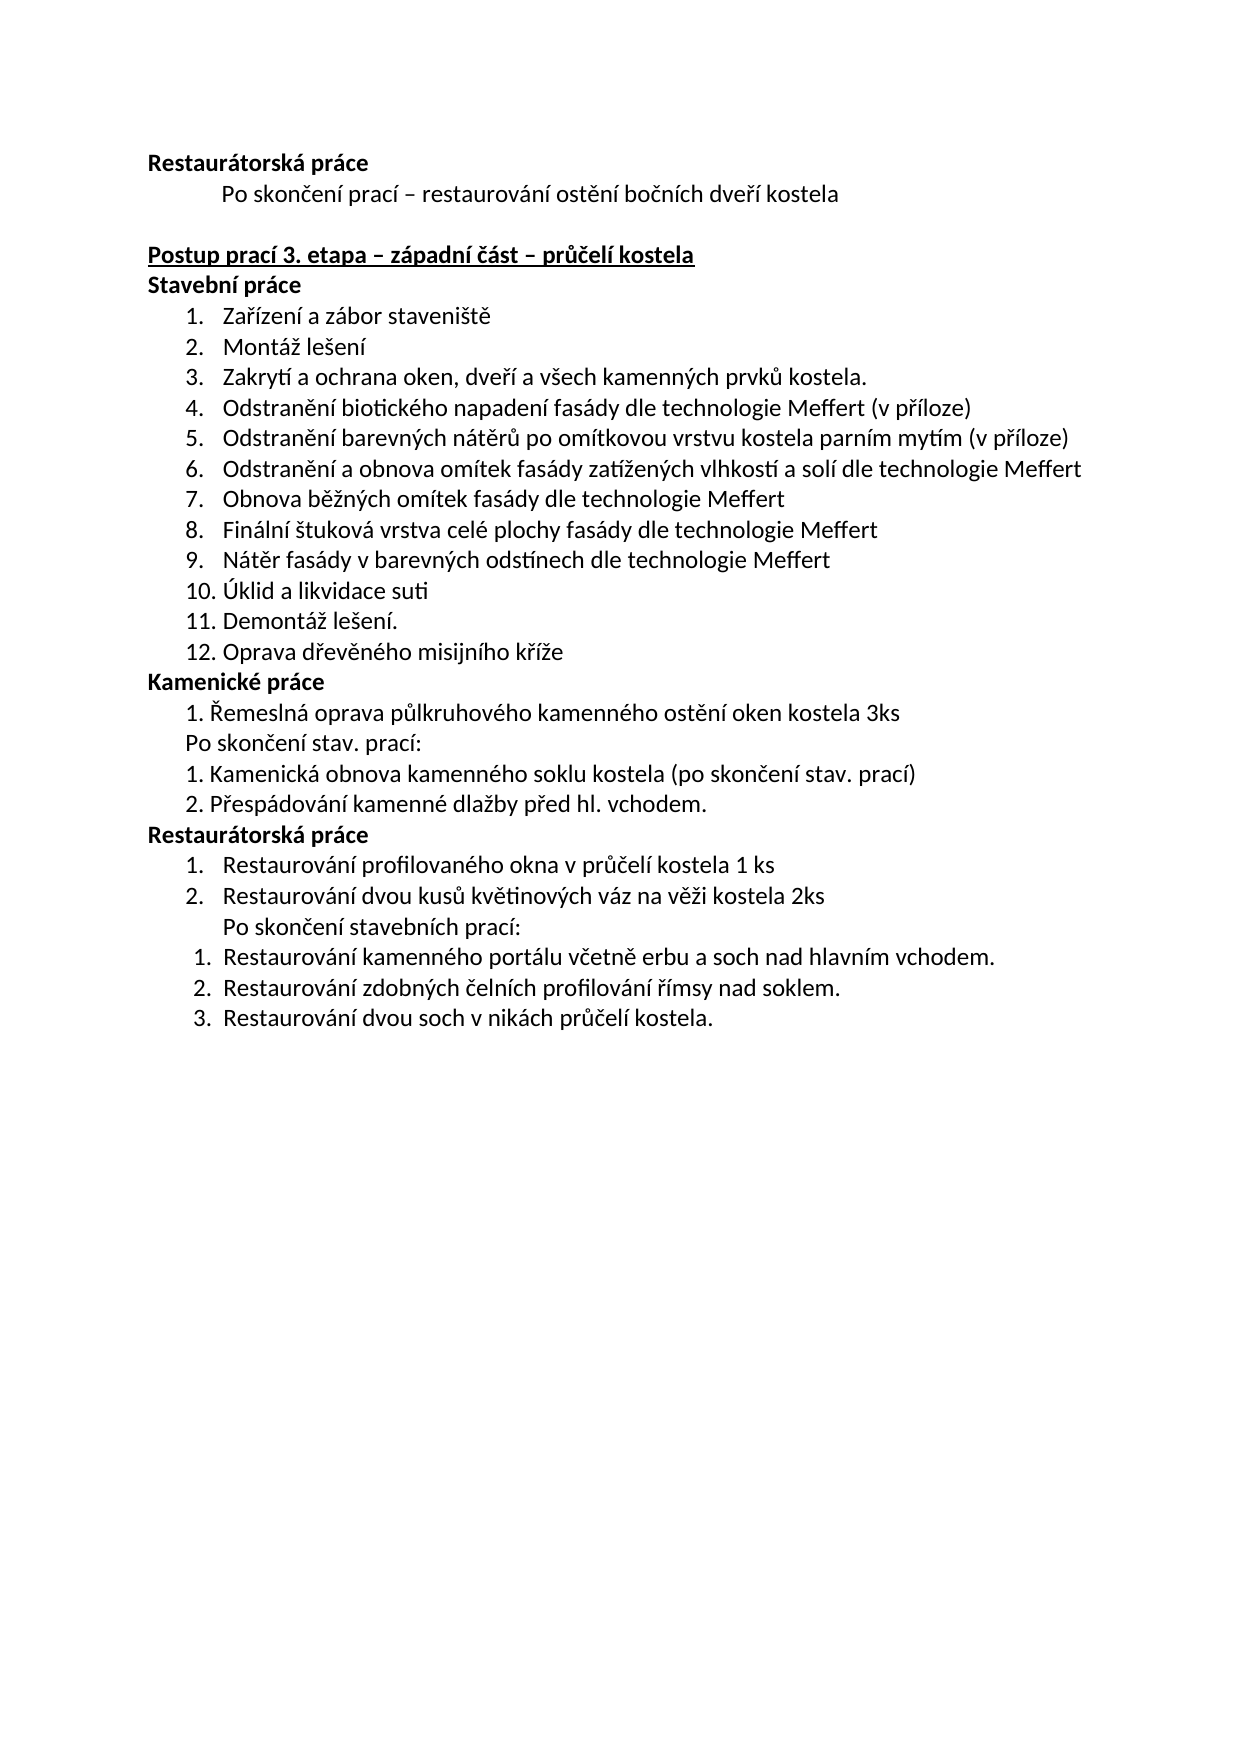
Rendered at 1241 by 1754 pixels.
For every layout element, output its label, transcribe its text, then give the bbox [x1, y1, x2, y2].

list Restaurování profilovaného okna v průčelí kostela 1 ks [185, 849, 1093, 880]
text 2. Přespádování kamenné dlažby před hl. vchodem. [185, 788, 1093, 819]
list Zařízení a zábor staveniště [185, 300, 1093, 331]
list Odstranění barevných nátěrů po omítkovou vrstvu kostela parním mytím (v příloze) [185, 422, 1093, 453]
text Postup prací 3. etapa – západní část – průčelí kostela [148, 239, 1093, 270]
list Zakrytí a ochrana oken, dveří a všech kamenných prvků kostela. [185, 361, 1093, 392]
list Montáž lešení [185, 331, 1093, 361]
text 1. Restaurování kamenného portálu včetně erbu a soch nad hlavním vchodem. [148, 941, 1093, 972]
list Obnova běžných omítek fasády dle technologie Meffert [185, 483, 1093, 514]
list Po skončení stavebních prací: [223, 911, 1093, 941]
list Odstranění a obnova omítek fasády zatížených vlhkostí a solí dle technologie Meffert [185, 453, 1093, 483]
text Restaurátorská práce [148, 819, 1093, 849]
text Po skončení stav. prací: [185, 727, 1093, 758]
list Demontáž lešení. [185, 605, 1093, 636]
list Odstranění biotického napadení fasády dle technologie Meffert (v příloze) [185, 392, 1093, 422]
list Nátěr fasády v barevných odstínech dle technologie Meffert [185, 544, 1093, 575]
text Stavební práce [148, 270, 1093, 300]
text 1. Řemeslná oprava půlkruhového kamenného ostění oken kostela 3ks [185, 697, 1093, 727]
text Po skončení prací – restaurování ostění bočních dveří kostela [148, 178, 1093, 209]
text 3. Restaurování dvou soch v nikách průčelí kostela. [148, 1002, 1093, 1033]
list Oprava dřevěného misijního kříže [185, 636, 1093, 666]
text 2. Restaurování zdobných čelních profilování římsy nad soklem. [148, 972, 1093, 1002]
text 1. Kamenická obnova kamenného soklu kostela (po skončení stav. prací) [185, 758, 1093, 788]
text Restaurátorská práce [148, 148, 1093, 178]
list Finální štuková vrstva celé plochy fasády dle technologie Meffert [185, 514, 1093, 544]
list Úklid a likvidace suti [185, 575, 1093, 605]
list Restaurování dvou kusů květinových váz na věži kostela 2ks [185, 880, 1093, 911]
list Kamenické práce [148, 666, 1093, 697]
